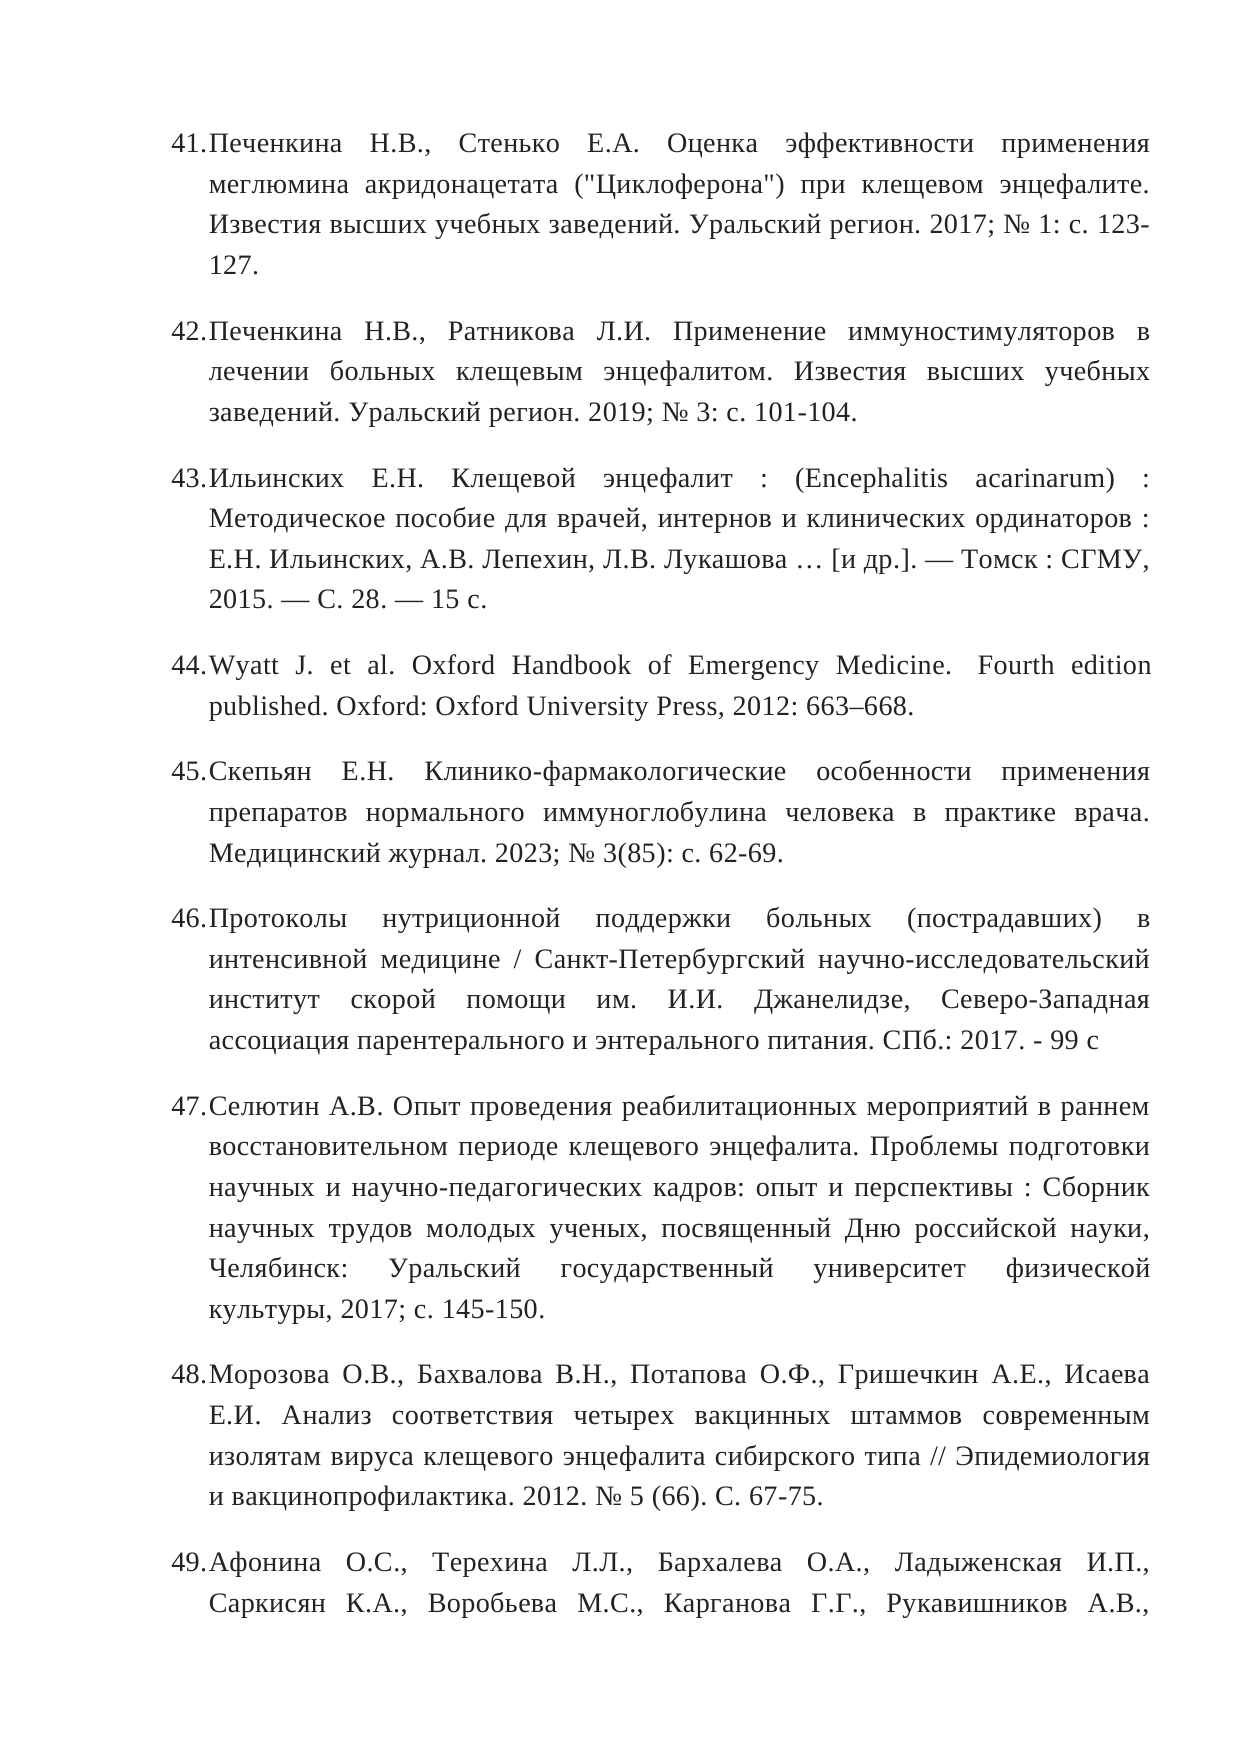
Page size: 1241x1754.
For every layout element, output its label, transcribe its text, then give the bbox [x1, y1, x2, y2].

list Ильинских Е.Н. Клещевой энцефалит : (Encephalitis acarinarum) : Методическое пособие для врачей, интернов и клинических ординаторов : Е.Н. Ильинских, А.В. Лепехин, Л.В. Лукашова … [и др.]. — Томск : СГМУ, 2015. — С. 28. — 15 с. [171, 452, 1152, 615]
list Скепьян Е.Н. Клинико-фармакологические особенности применения препаратов нормального иммуноглобулина человека в практике врача. Медицинский журнал. 2023; № 3(85): c. 62-69. [171, 746, 1152, 868]
list Селютин А.В. Опыт проведения реабилитационных мероприятий в раннем восстановительном периоде клещевого энцефалита. Проблемы подготовки научных и научно-педагогических кадров: опыт и перспективы : Сборник научных трудов молодых ученых, посвященный Дню российской науки, Челябинск: Уральский государственный университет физической культуры, 2017; c. 145-150. [171, 1081, 1152, 1324]
list Печенкина Н.В., Ратникова Л.И. Применение иммуностимуляторов в лечении больных клещевым энцефалитом. Известия высших учебных заведений. Уральский регион. 2019; № 3: c. 101-104. [171, 306, 1152, 427]
list Протоколы нутриционной поддержки больных (пострадавших) в интенсивной медицине / Санкт-Петербургский научно-исследовательский институт скорой помощи им. И.И. Джанелидзе, Северо-Западная ассоциация парентерального и энтерального питания. СПб.: 2017. - 99 с [171, 893, 1152, 1056]
list Морозова О.В., Бахвалова В.Н., Потапова О.Ф., Гришечкин А.Е., Исаева Е.И. Анализ соответствия четырех вакцинных штаммов современным изолятам вируса клещевого энцефалита сибирского типа // Эпидемиология и вакцинопрофилактика. 2012. № 5 (66). С. 67-75. [171, 1349, 1152, 1512]
list Печенкина Н.В., Стенько Е.А. Оценка эффективности применения меглюмина акридонацетата ("Циклоферона") при клещевом энцефалите. Известия высших учебных заведений. Уральский регион. 2017; № 1: c. 123-127. [171, 118, 1152, 281]
list Wyatt J. et al. Oxford Handbook of Emergency Medicine. Fourth edition published. Oxford: Oxford University Press, 2012: 663–668. [171, 640, 1152, 721]
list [171, 1537, 1152, 1618]
